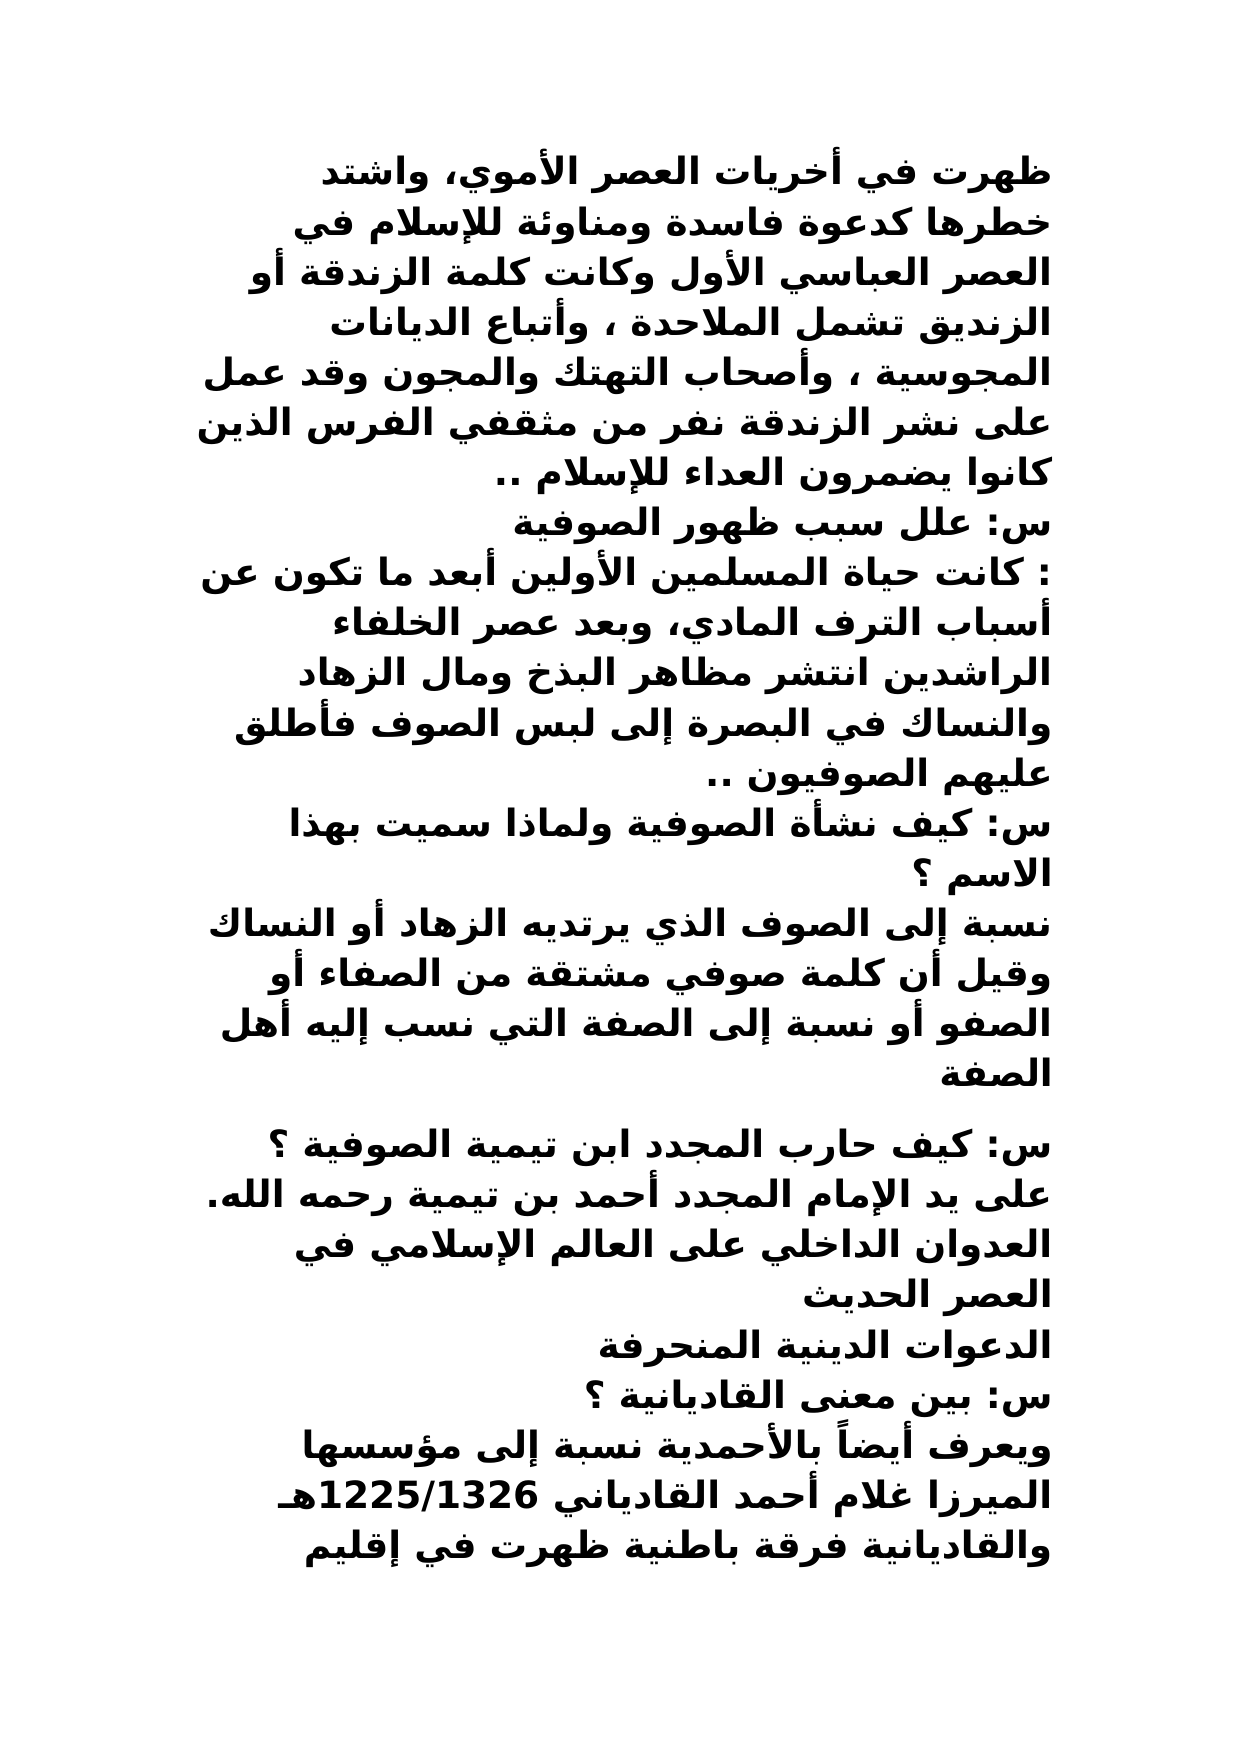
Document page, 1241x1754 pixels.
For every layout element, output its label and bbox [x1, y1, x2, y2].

text [187, 1123, 1053, 1567]
text [187, 150, 1053, 1096]
